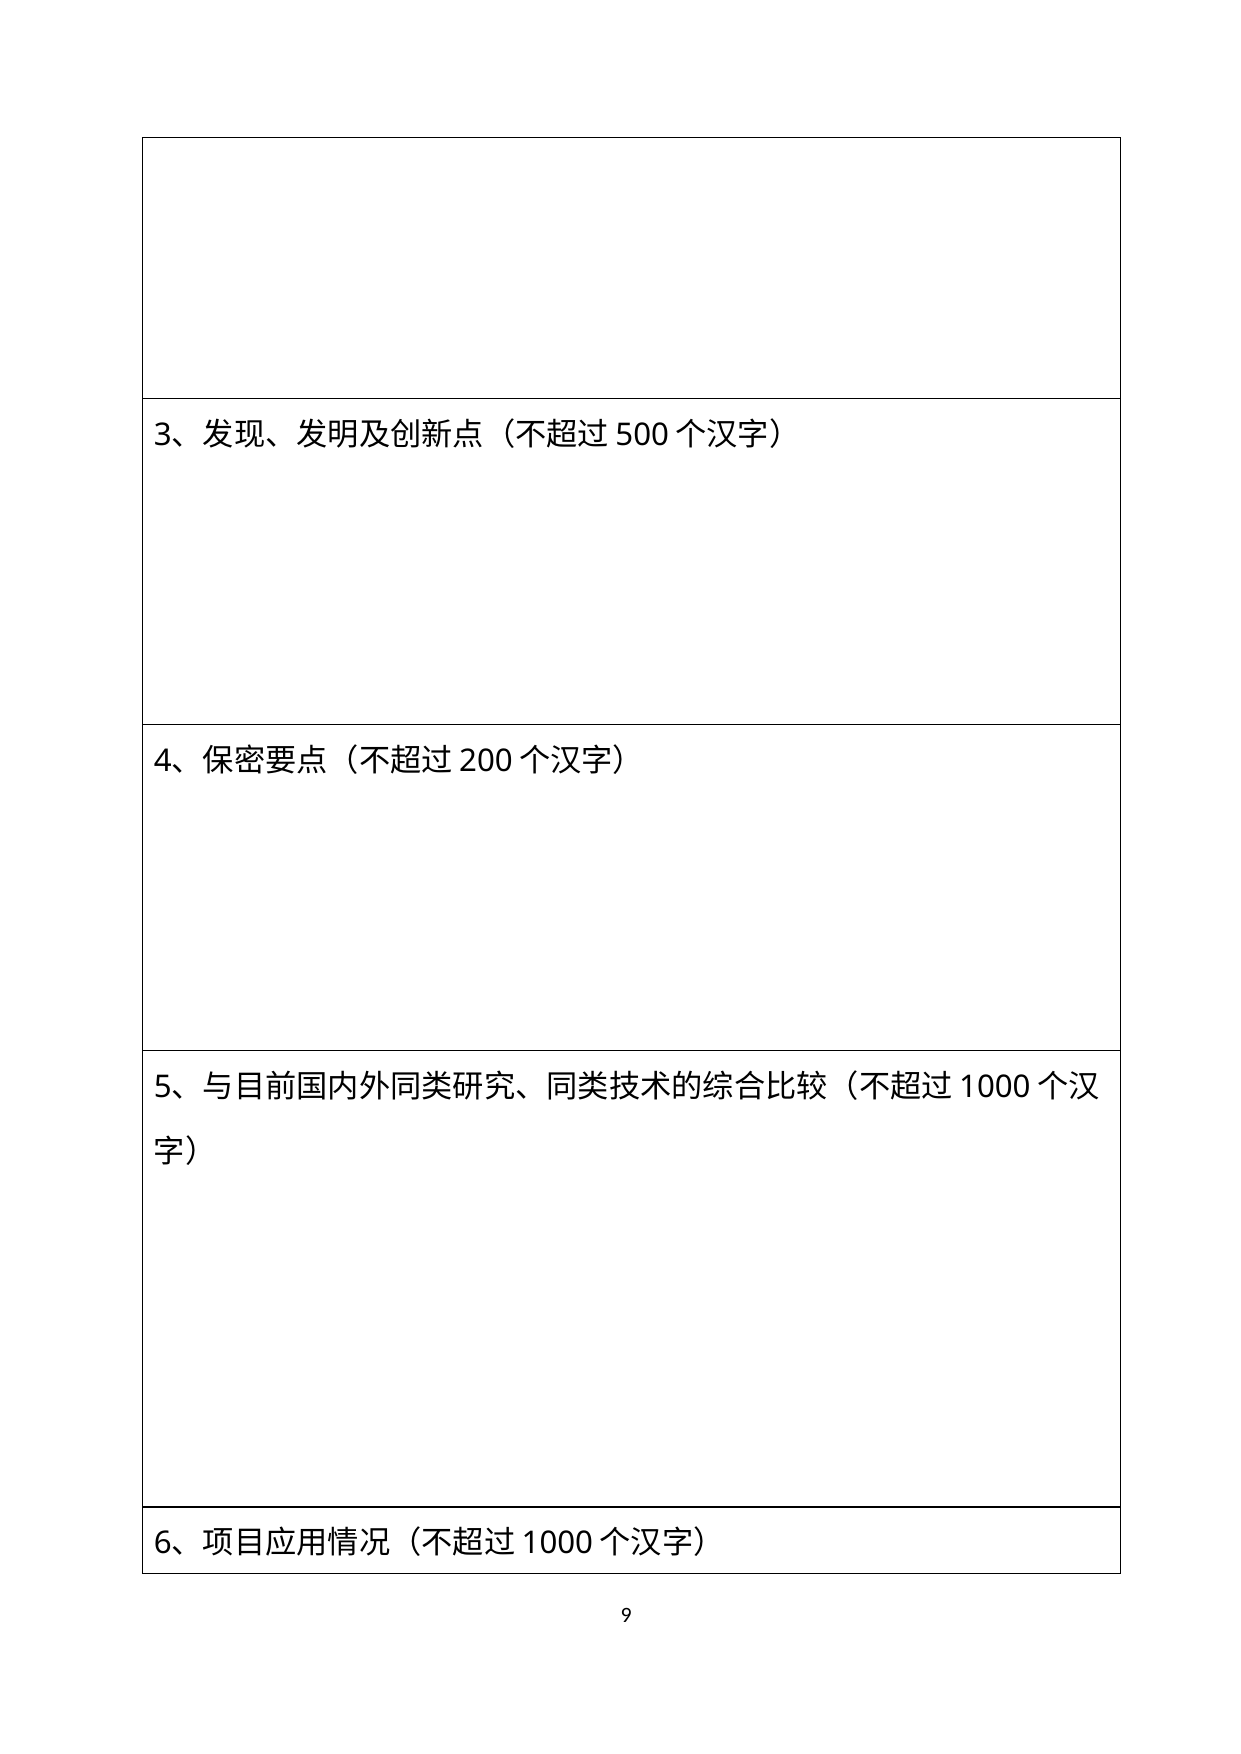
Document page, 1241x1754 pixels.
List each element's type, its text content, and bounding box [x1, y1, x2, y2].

table_cell 3、发现、发明及创新点（不超过500个汉字） [143, 399, 1120, 724]
table_cell 与目前国内外同类研究、同类技术的综合比较（不超过1000个汉字） [143, 1051, 1120, 1506]
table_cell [143, 1508, 1120, 1572]
table_cell 4、保密要点（不超过200个汉字） [143, 725, 1120, 1050]
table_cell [143, 138, 1120, 398]
